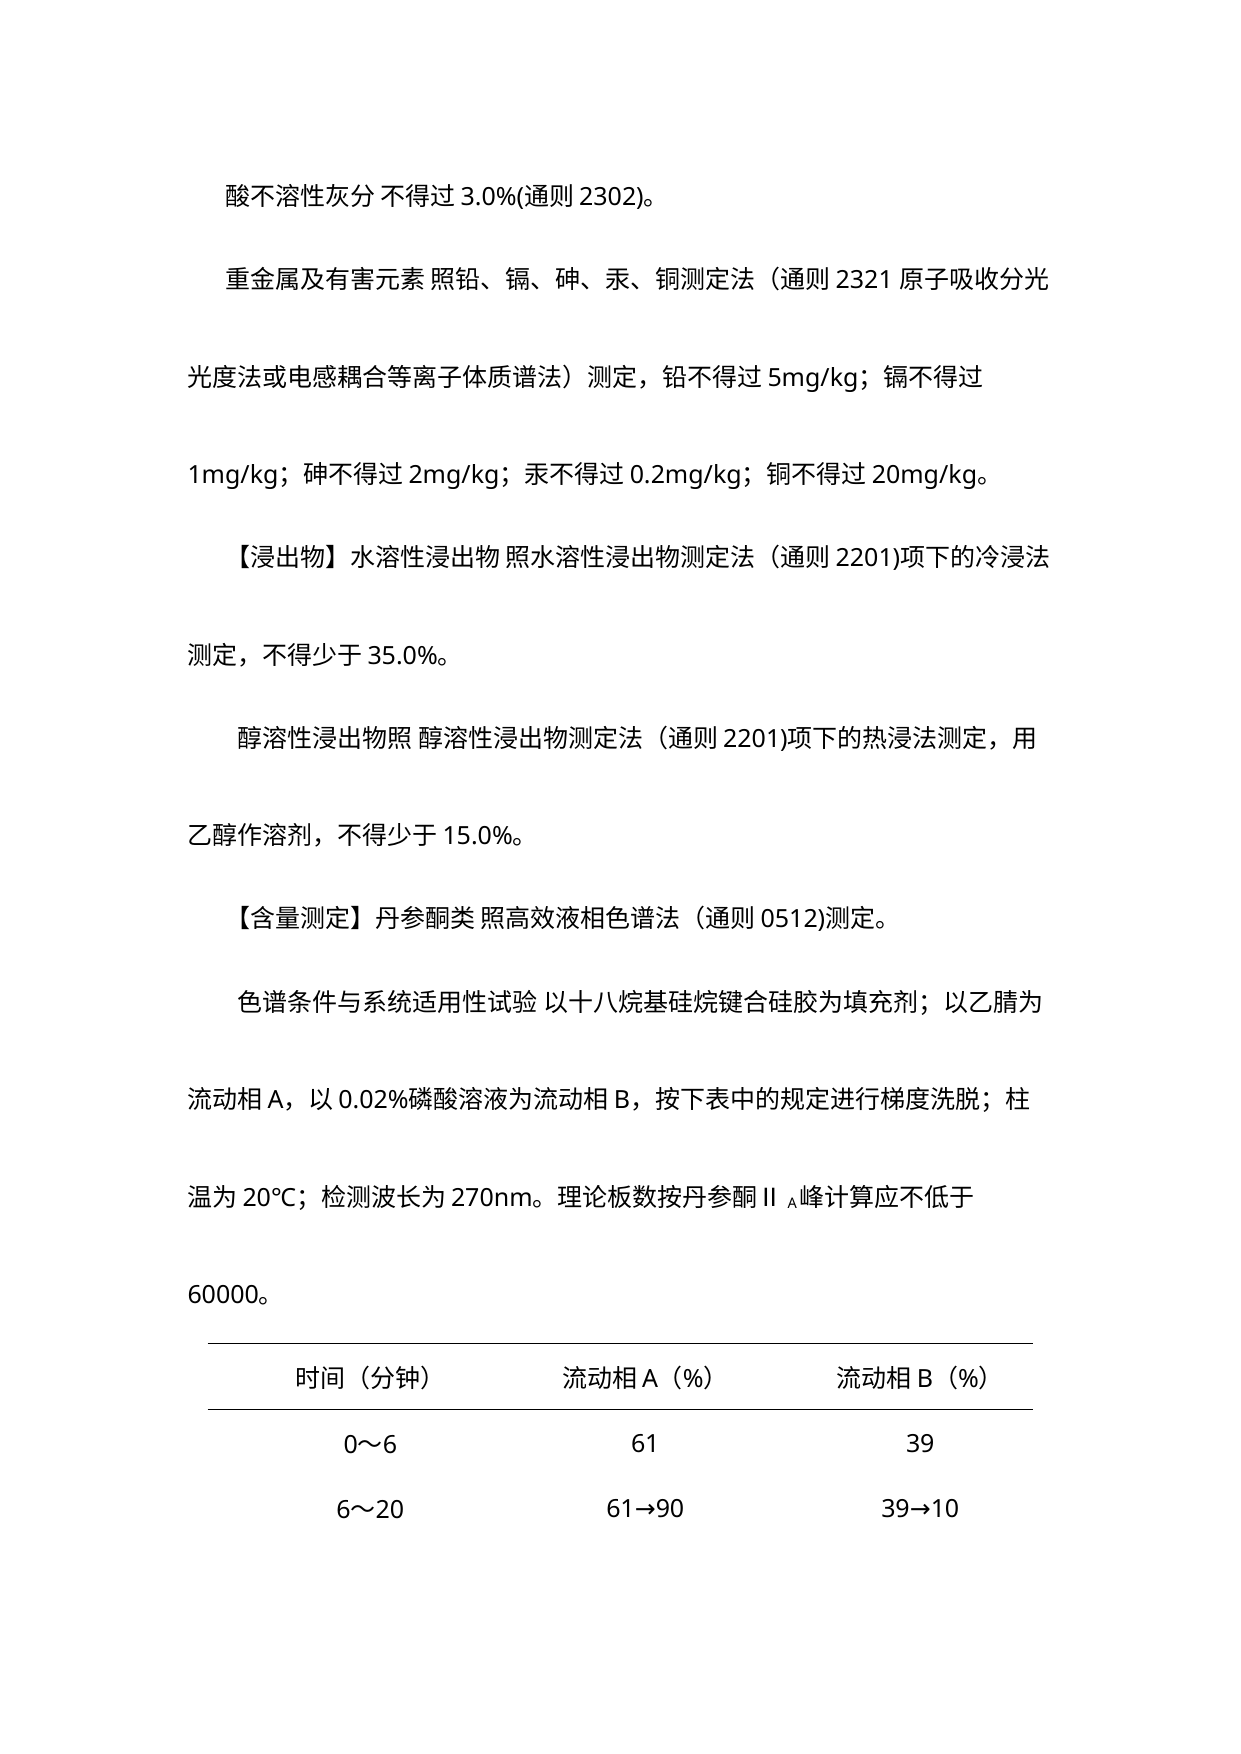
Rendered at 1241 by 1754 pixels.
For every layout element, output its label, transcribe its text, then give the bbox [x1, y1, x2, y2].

table_header 流动相B（%） [758, 1344, 1033, 1409]
text 重金属及有害元素 照铅、镉、砷、汞、铜测定法（通则2321 原子吸收分光光度法或电感耦合等离子体质谱法）测定，铅不得过5mg/kg；镉不得过1mg/kg；砷不得过2mg/kg；汞不得过0.2mg/kg；铜不得过20mg/kg。 [187, 245, 1053, 505]
text 色谱条件与系统适用性试验 以十八烷基硅烷键合硅胶为填充剂；以乙腈为流动相A，以0.02%磷酸溶液为流动相B，按下表中的规定进行梯度洗脱；柱温为20℃；检测波长为270nm。理论板数按丹参酮ⅡA峰计算应不低于60000。 [187, 968, 1053, 1325]
text 【浸出物】水溶性浸出物 照水溶性浸出物测定法（通则2201)项下的冷浸法测定，不得少于35.0%。 [187, 523, 1053, 686]
text 【含量测定】丹参酮类 照高效液相色谱法（通则0512)测定。 [187, 884, 1053, 949]
text 酸不溶性灰分 不得过3.0%(通则2302)。 [187, 162, 1053, 227]
table_header 流动相A（%） [483, 1344, 758, 1409]
text 醇溶性浸出物照 醇溶性浸出物测定法（通则2201)项下的热浸法测定，用乙醇作溶剂，不得少于15.0%。 [187, 704, 1053, 866]
table_cell 6～20 [208, 1475, 483, 1540]
table_cell 61 [483, 1410, 758, 1475]
table_cell 61→90 [483, 1475, 758, 1540]
table_cell 39→10 [758, 1475, 1033, 1540]
table_cell 0～6 [208, 1410, 483, 1475]
table_cell 39 [758, 1410, 1033, 1475]
table_header 时间（分钟） [208, 1344, 483, 1409]
